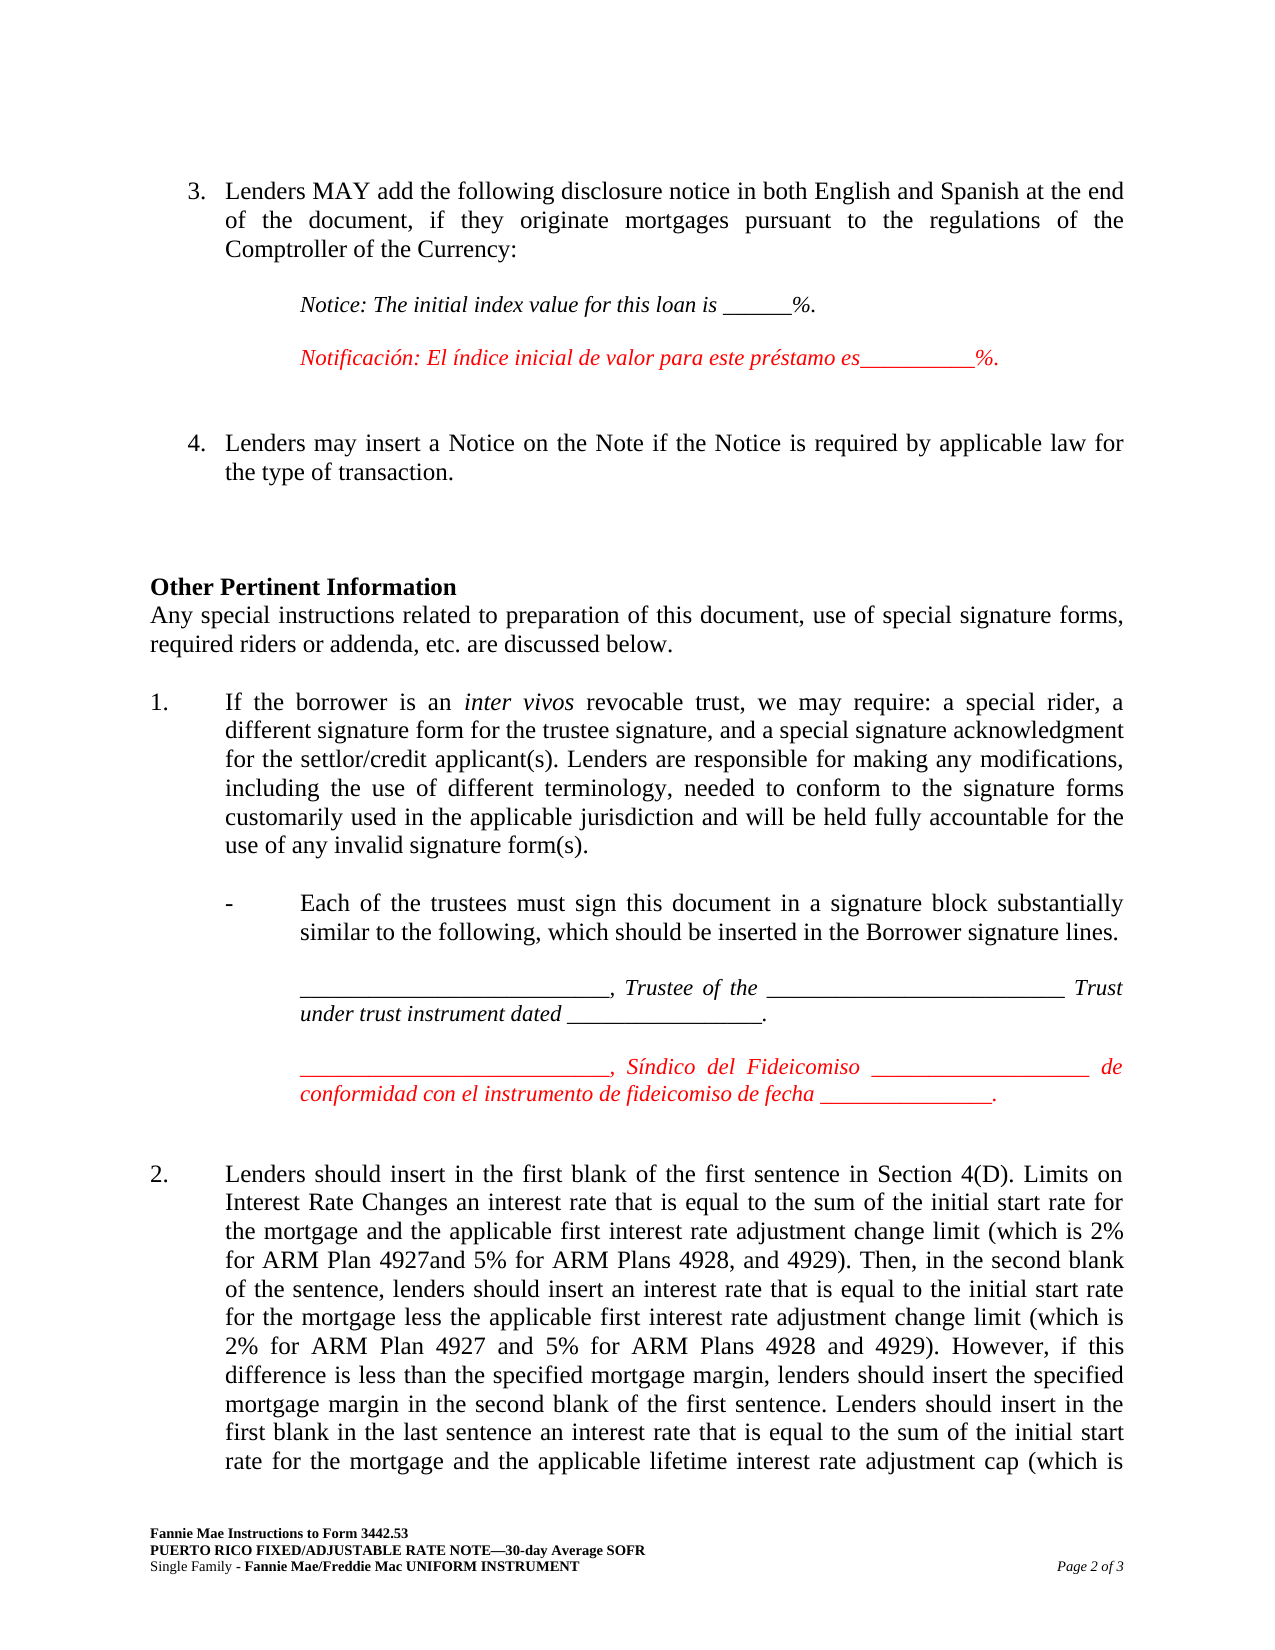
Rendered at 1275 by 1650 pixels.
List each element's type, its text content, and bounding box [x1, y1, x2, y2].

text Notice: The initial index value for this loan is ______%. [225, 291, 1125, 318]
text Other Pertinent Information [150, 572, 1125, 600]
text 1. If the borrower is an inter vivos revocable trust, we may require: a special rider, a different signature form for the trustee signature, and a special signature acknowledgment for the settlor/credit applicant(s). Lenders are responsible for making any modifications, including the use of different terminology, needed to conform to the signature forms customarily used in the applicable jurisdiction and will be held fully accountable for the use of any invalid signature form(s). [150, 687, 1125, 859]
text - Each of the trustees must sign this document in a signature block substantially similar to the following, which should be inserted in the Borrower signature lines. [225, 888, 1125, 945]
text Notificación: El índice inicial de valor para este préstamo es__________%. [225, 344, 1125, 370]
text ___________________________, Trustee of the __________________________ Trust under trust instrument dated _________________. [300, 974, 1125, 1027]
text ___________________________, Síndico del Fideicomiso ___________________ de conformidad con el instrumento de fideicomiso de fecha _______________. [300, 1053, 1125, 1106]
list Lenders may insert a Notice on the Note if the Notice is required by applicable law for the type of transaction. [187, 428, 1125, 485]
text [150, 1159, 1125, 1475]
text Any special instructions related to preparation of this document, use of special signature forms, required riders or addenda, etc. are discussed below. [150, 600, 1125, 658]
list Lenders add the following disclosure notice in both English and Spanish at the end of the document, if they originate mortgages pursuant to the regulations of the Comptroller of the Currency: [187, 176, 1125, 263]
